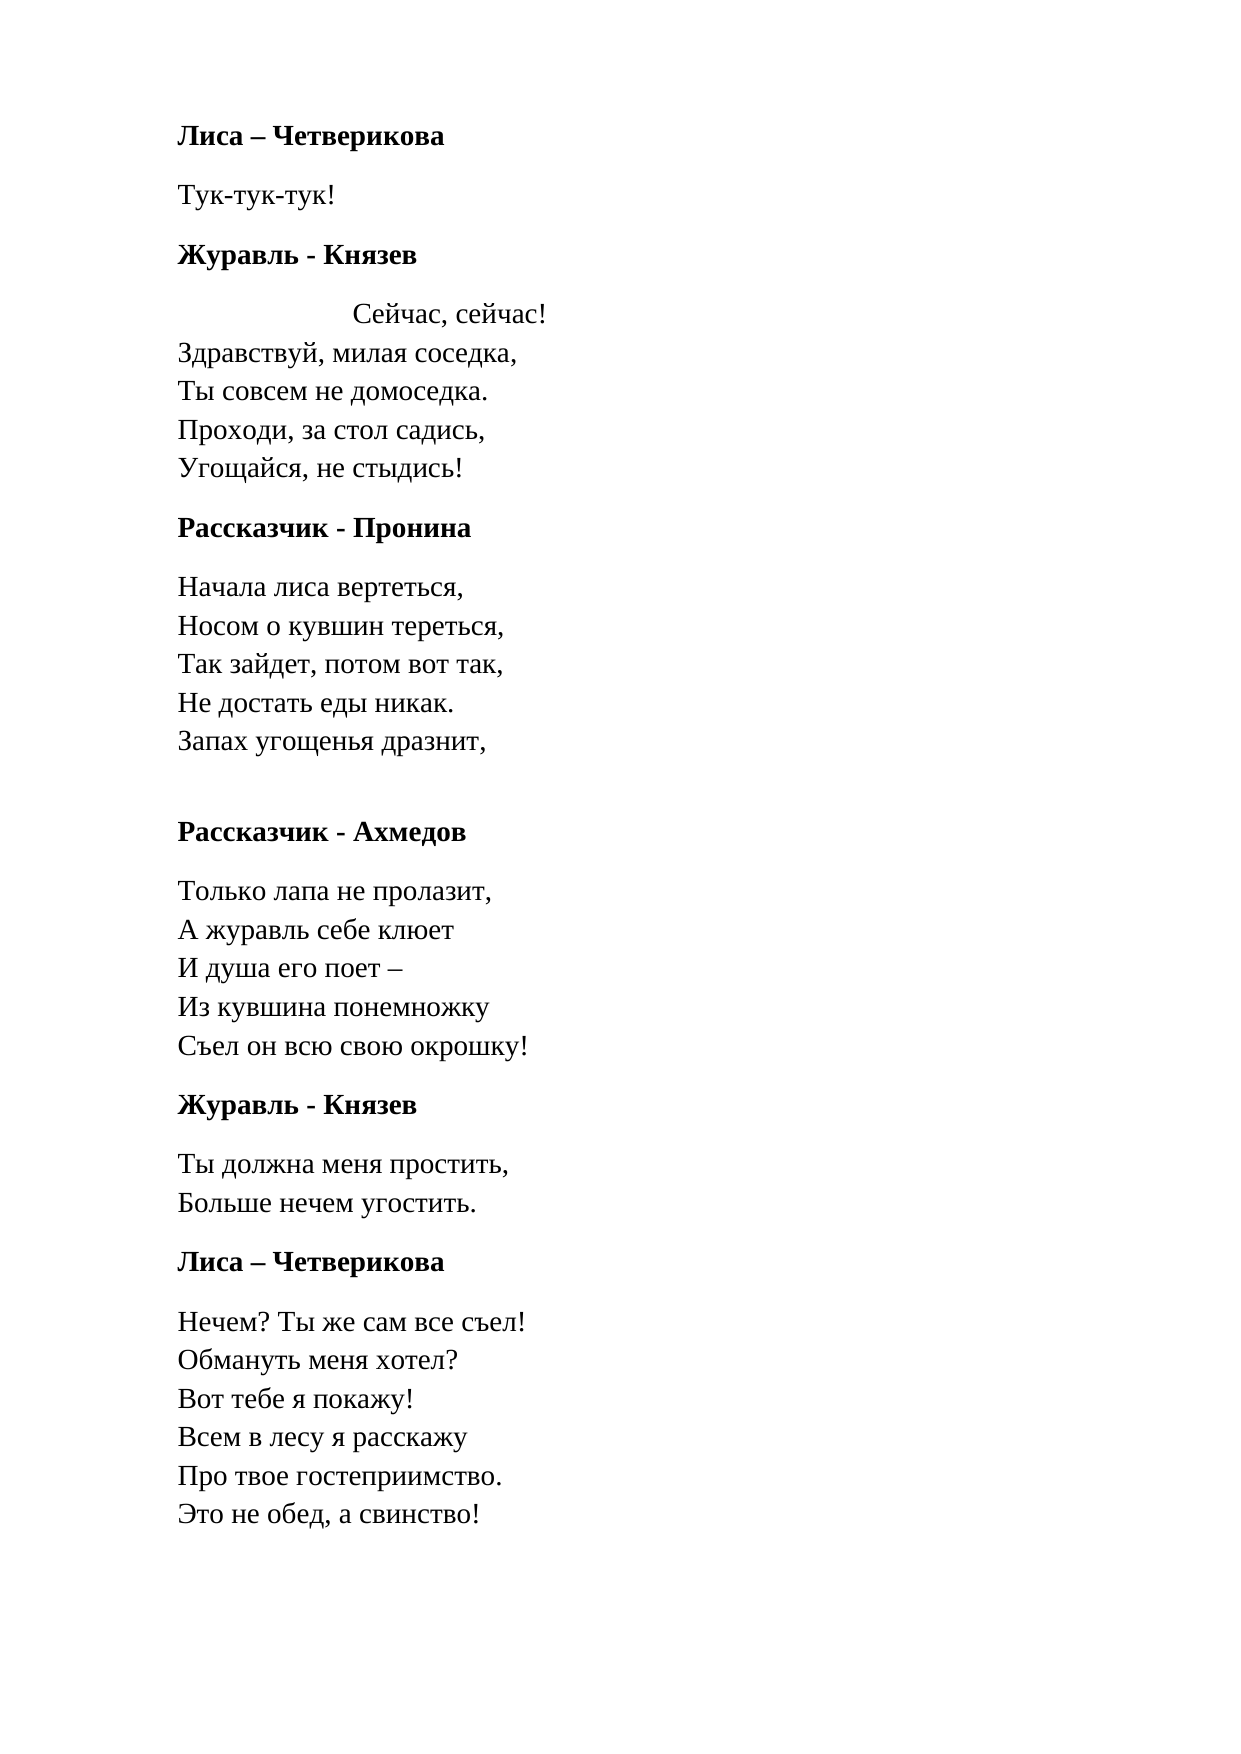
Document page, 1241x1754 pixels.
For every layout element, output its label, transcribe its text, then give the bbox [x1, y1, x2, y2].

text Начала лиса вертеться, Носом о кувшин тереться, Так зайдет, потом вот так, Не достать еды никак. Запах угощенья дразнит, [177, 569, 1152, 789]
text Журавль - Князев [177, 1087, 1152, 1121]
text Лиса – Четверикова [177, 1244, 1152, 1278]
text Нечем? Ты же сам все съел! Обмануть меня хотел? Вот тебе я покажу! Всем в лесу я расскажу Про твое гостеприимство. Это не обед, а свинство! [177, 1304, 1152, 1530]
text Рассказчик - Ахмедов [177, 814, 1152, 848]
text Ты должна меня простить, Больше нечем угостить. [177, 1146, 1152, 1218]
text Лиса – Четверикова [177, 118, 1152, 152]
text Только лапа не пролазит, А журавль себе клюет И душа его поет – Из кувшина понемножку Съел он всю свою окрошку! [177, 873, 1152, 1061]
text Рассказчик - Пронина [177, 510, 1152, 543]
text Журавль - Князев [177, 237, 1152, 270]
text Тук-тук-тук! [177, 177, 1152, 211]
text Сейчас, сейчас! Здравствуй, милая соседка, Ты совсем не домоседка. Проходи, за стол садись, Угощайся, не стыдись! [177, 296, 1152, 484]
